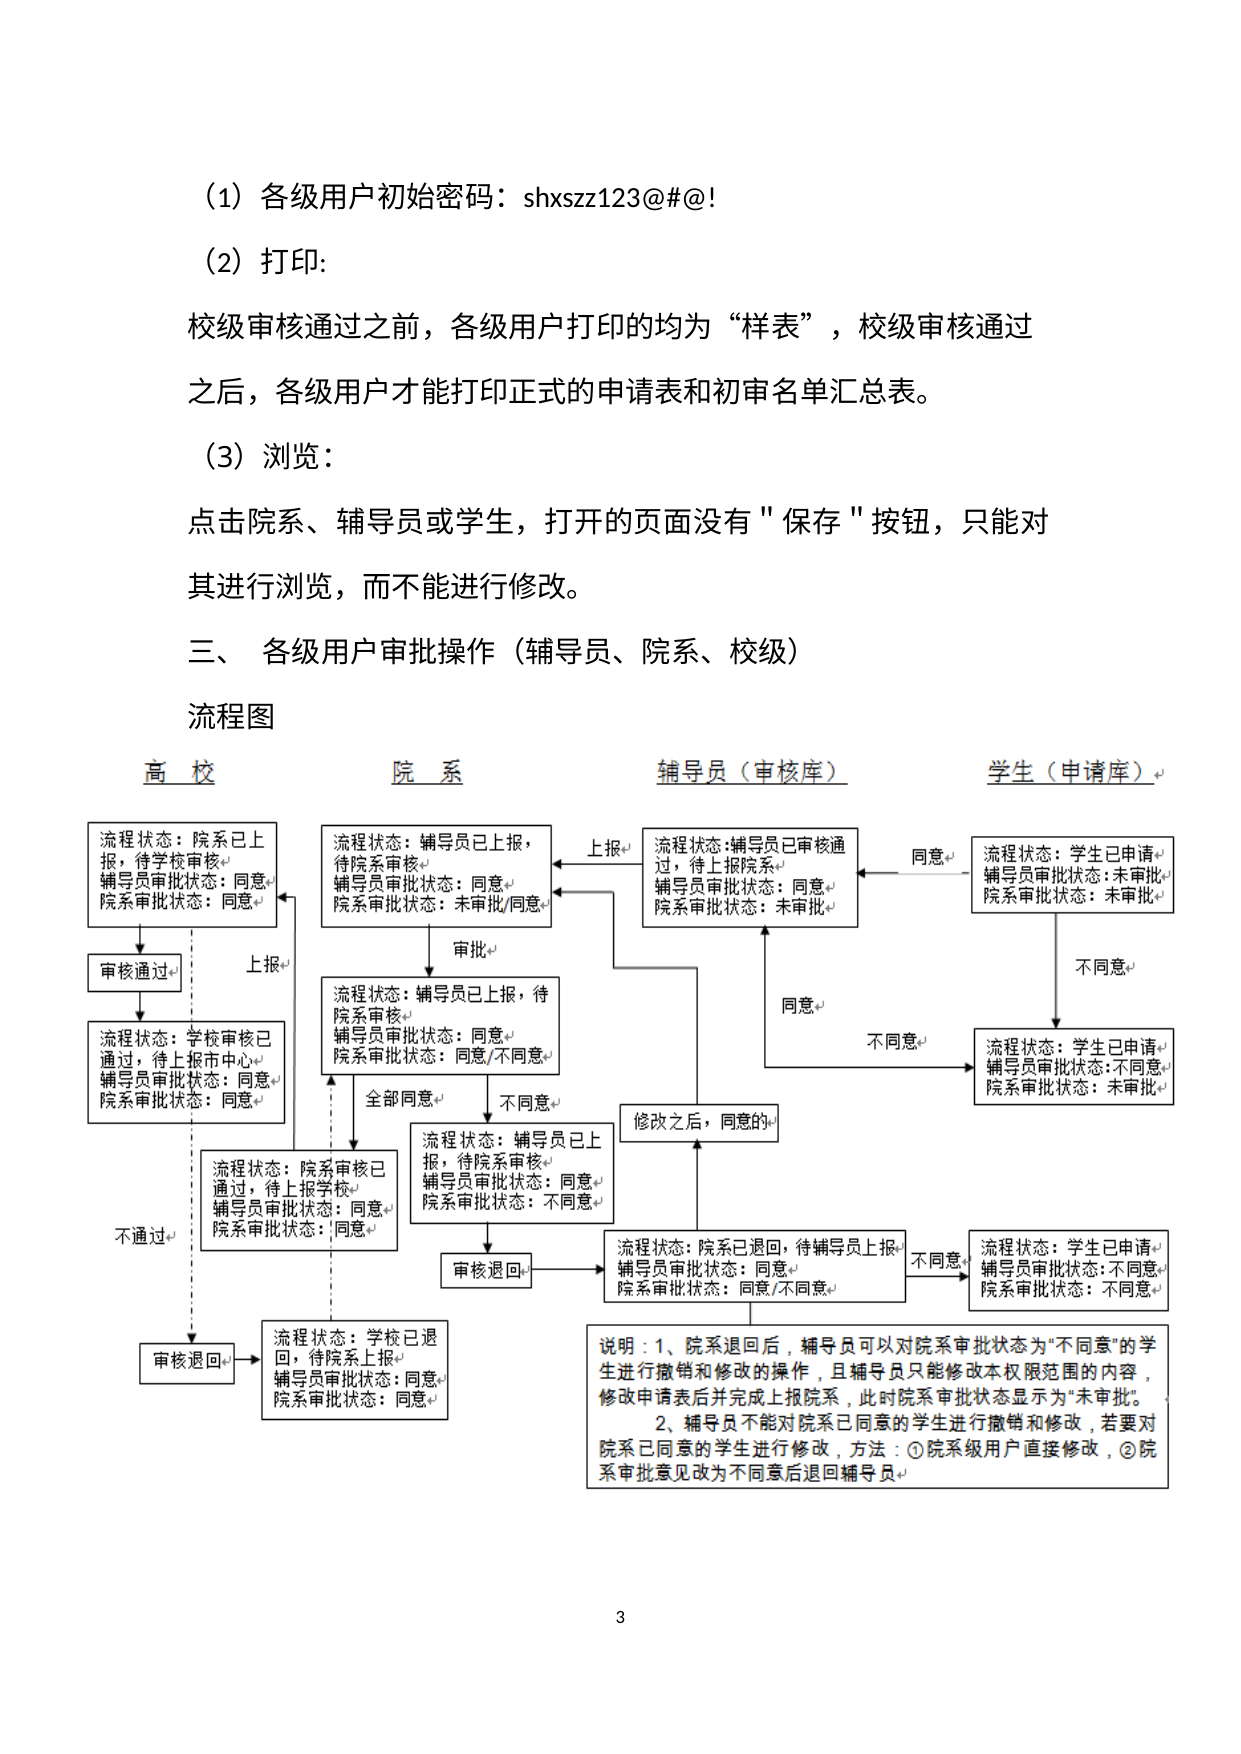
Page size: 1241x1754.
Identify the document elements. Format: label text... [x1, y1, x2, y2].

picture [86, 752, 1177, 1490]
list 流程图 [187, 682, 1053, 747]
text （1）各级用户初始密码：shxszz123@#@! [187, 162, 1053, 227]
list 各级用户审批操作（辅导员、院系、校级） [187, 617, 1053, 682]
text 校级审核通过之前，各级用户打印的均为“样表”，校级审核通过之后，各级用户才能打印正式的申请表和初审名单汇总表。 [187, 292, 1053, 422]
text （2）打印: [187, 227, 1053, 292]
list 点击院系、辅导员或学生，打开的页面没有＂保存＂按钮，只能对其进行浏览，而不能进行修改。 [187, 487, 1053, 617]
list （3）浏览： [187, 422, 1053, 487]
